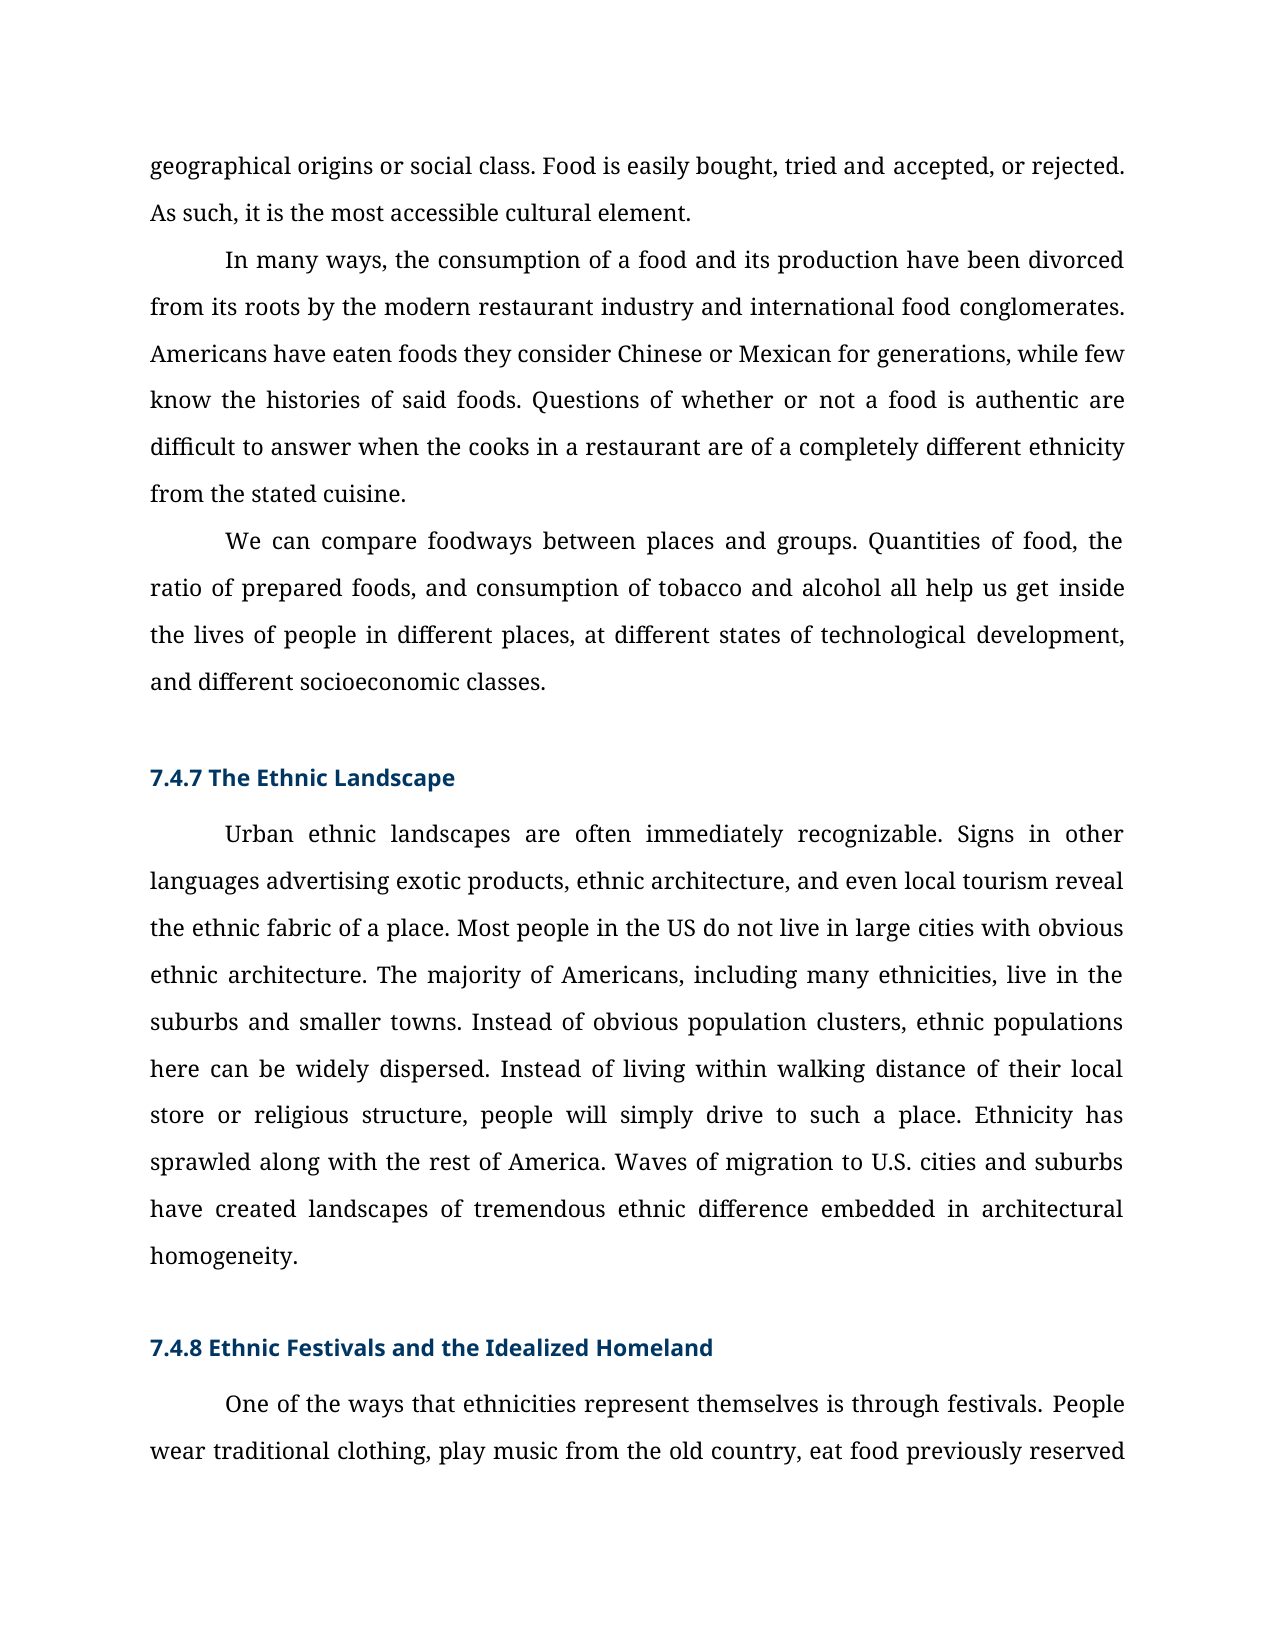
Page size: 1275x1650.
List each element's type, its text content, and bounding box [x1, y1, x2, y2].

text Urban ethnic landscapes are often immediately recognizable. Signs in other languages advertising exotic products, ethnic architecture, and even local tourism reveal the ethnic fabric of a place. Most people in the US do not live in large cities with obvious ethnic architecture. The majority of Americans, including many ethnicities, live in the suburbs and smaller towns. Instead of obvious population clusters, ethnic populations here can be widely dispersed. Instead of living within walking distance of their local store or religious structure, people will simply drive to such a place. Ethnicity has sprawled along with the rest of America. Waves of migration to U.S. cities and suburbs have created landscapes of tremendous ethnic difference embedded in architectural homogeneity. [150, 818, 1125, 1271]
subtitle 7.4.8 Ethnic Festivals and the Idealized Homeland [150, 1332, 1125, 1363]
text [150, 150, 1125, 228]
text We can compare foodways between places and groups. Quantities of food, the ratio of prepared foods, and consumption of tobacco and alcohol all help us get inside the lives of people in different places, at different states of technological development, and different socioeconomic classes. [150, 525, 1125, 697]
subtitle 7.4.7 The Ethnic Landscape [150, 762, 1125, 793]
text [150, 1388, 1125, 1466]
text In many ways, the consumption of a food and its production have been divorced from its roots by the modern restaurant industry and international food conglomerates. Americans have eaten foods they consider Chinese or Mexican for generations, while few know the histories of said foods. Questions of whether or not a food is authentic are difficult to answer when the cooks in a restaurant are of a completely different ethnicity from the stated cuisine. [150, 244, 1125, 509]
